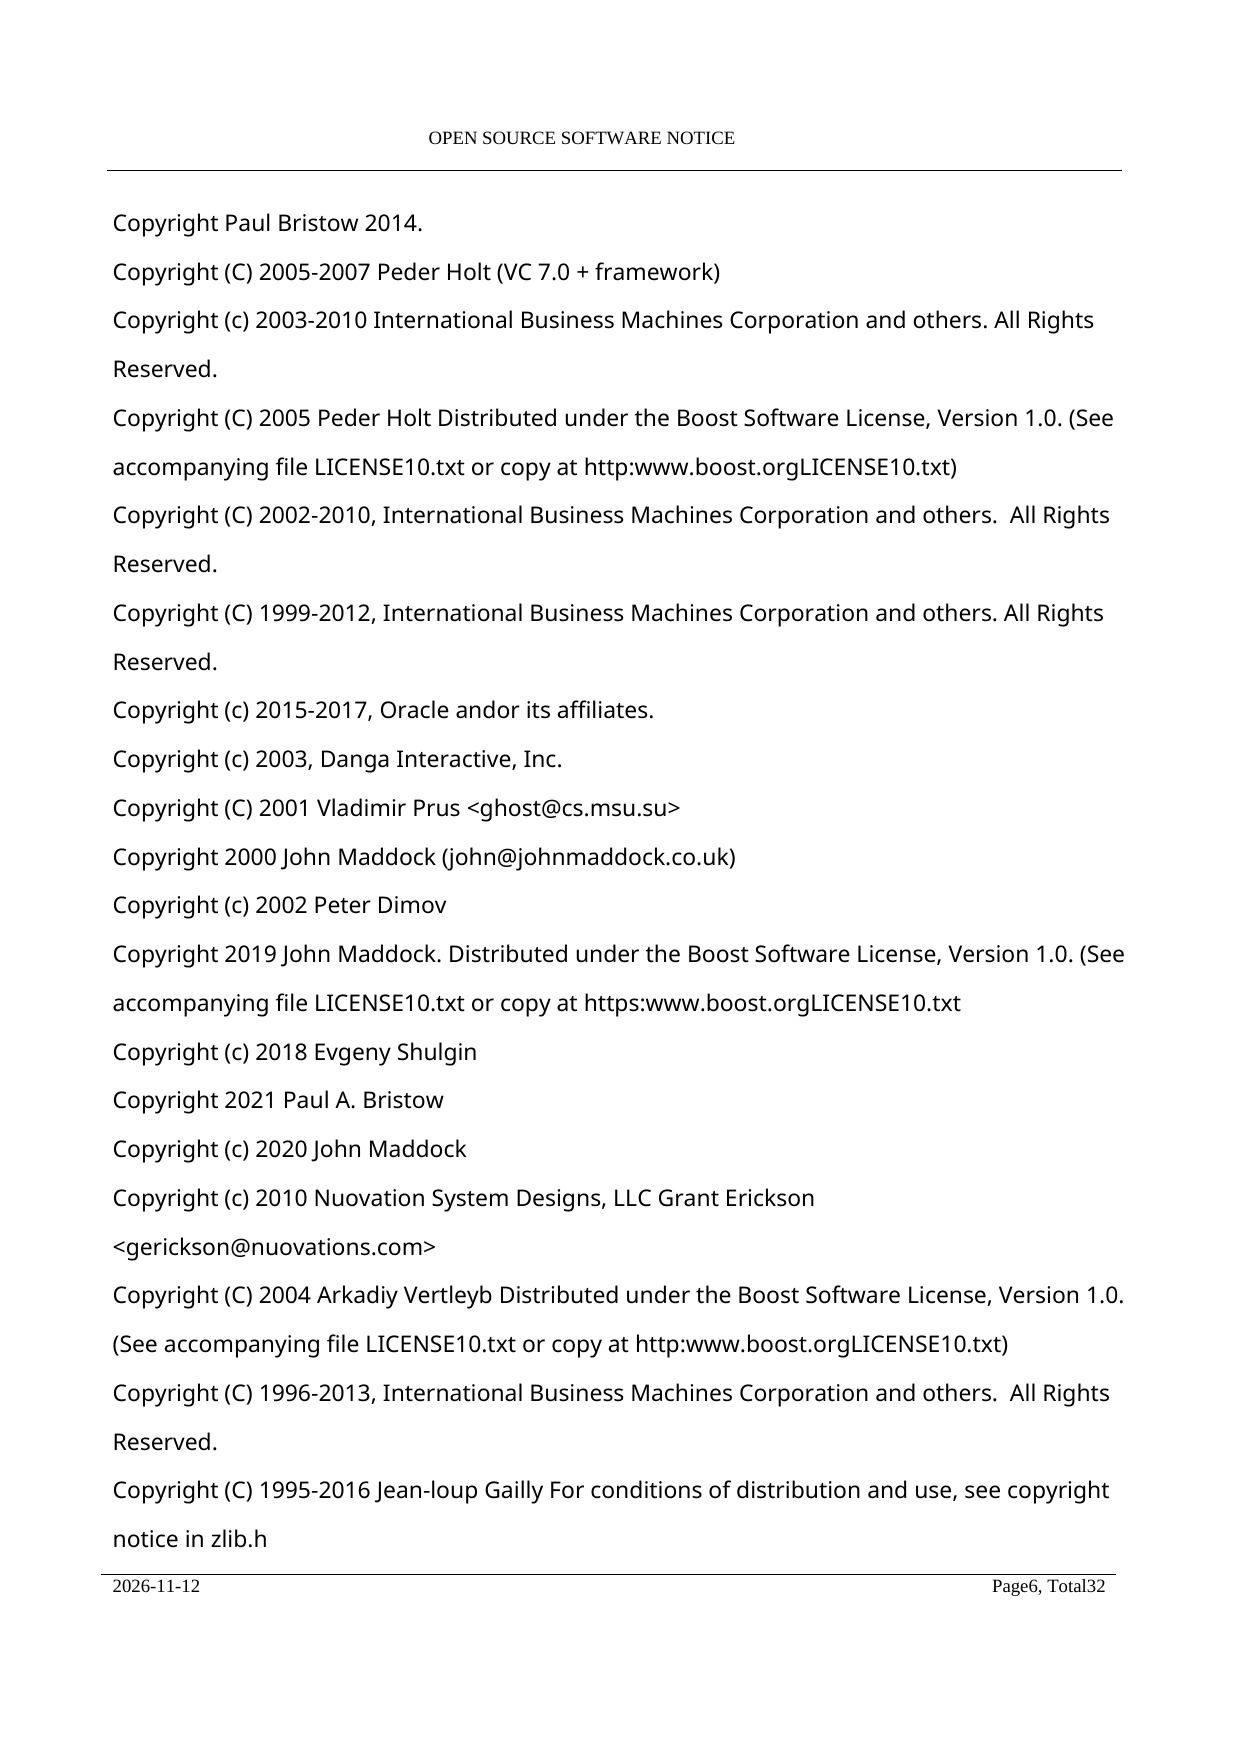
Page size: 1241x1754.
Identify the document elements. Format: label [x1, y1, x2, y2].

text [112, 206, 1128, 1555]
